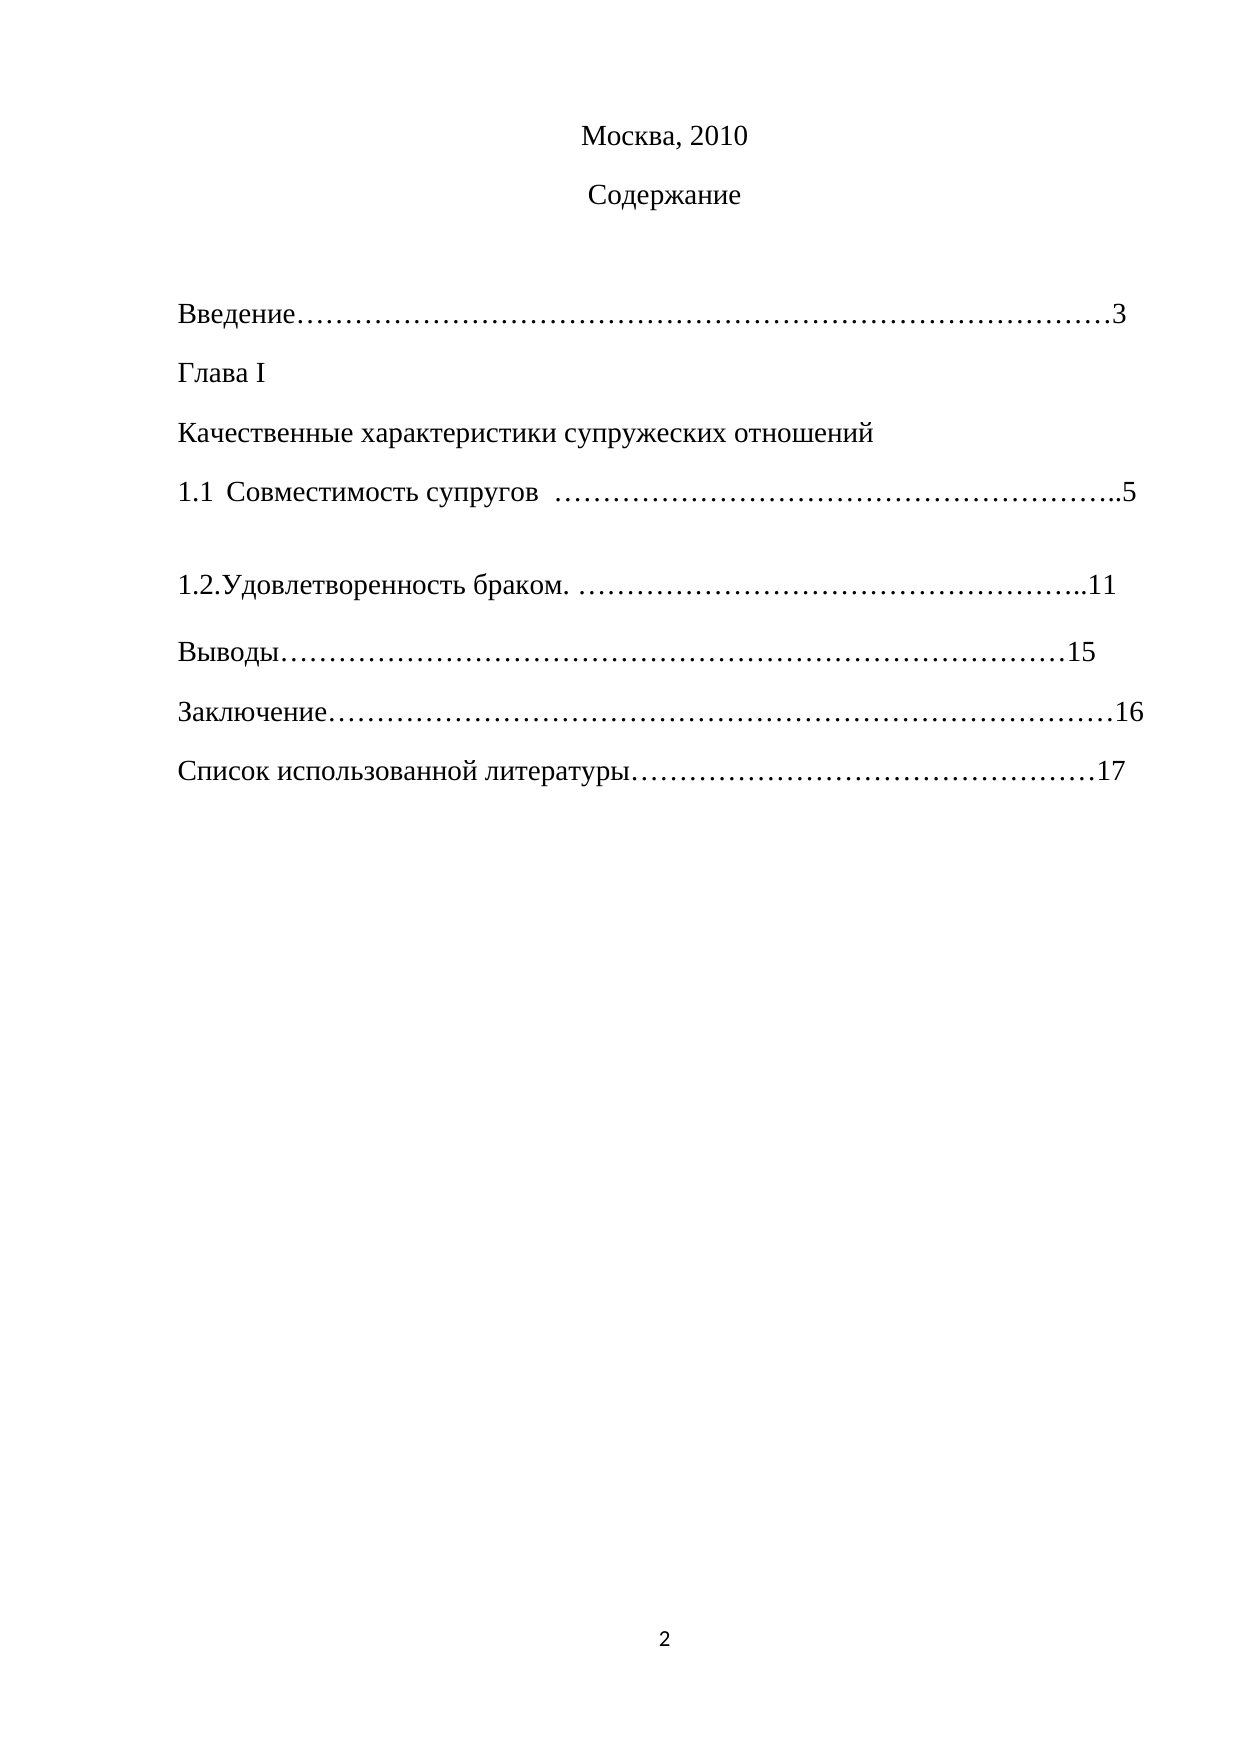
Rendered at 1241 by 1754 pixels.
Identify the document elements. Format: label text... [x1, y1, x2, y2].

text Глава I [177, 356, 1152, 389]
text Выводы………………………………………………………………………15 [177, 634, 1152, 668]
text Заключение………………………………………………………………………16 [177, 694, 1152, 727]
text Москва, 2010 [177, 118, 1152, 152]
text Список использованной литературы…………………………………………17 [177, 753, 1152, 787]
text 1.1 Совместимость супругов …………………………………………………..5 [177, 474, 1152, 508]
text 1.2.Удовлетворенность браком. ……………………………………………..11 [177, 567, 1152, 601]
text Содержание [177, 177, 1152, 211]
text Качественные характеристики супружеских отношений [177, 415, 1152, 448]
text Введение…………………………………………………………………………3 [177, 296, 1152, 330]
